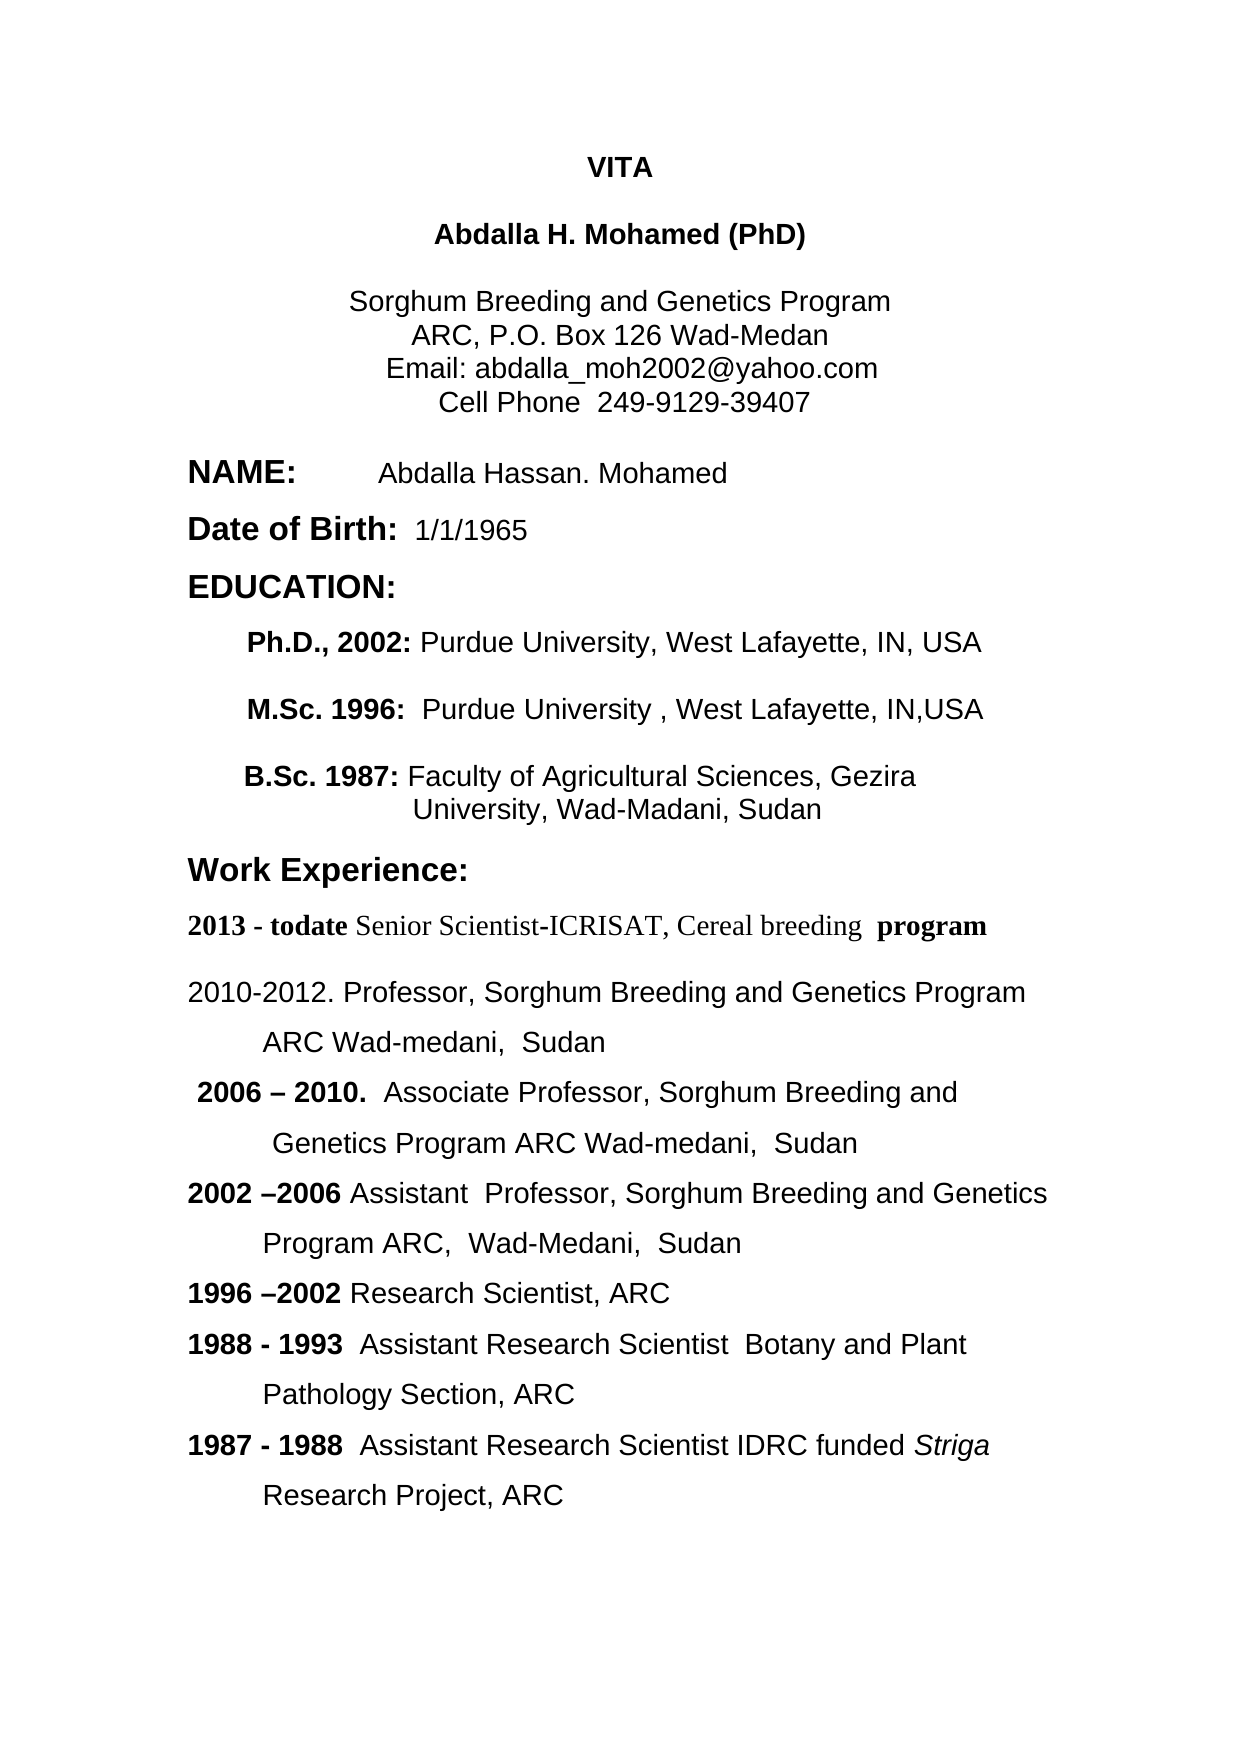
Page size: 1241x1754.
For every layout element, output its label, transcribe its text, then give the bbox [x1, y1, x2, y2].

title ARC, P.O. Box 126 Wad-Medan [187, 318, 1053, 351]
text M.Sc. 1996: Purdue University , West Lafayette, IN,USA [247, 692, 1053, 725]
text Work Experience: [187, 850, 1053, 888]
title Cell Phone 249-9129-39407 [187, 385, 1053, 418]
text NAME: Abdalla Hassan. Mohamed [187, 452, 1053, 490]
title VITA [187, 150, 1053, 183]
title Email: abdalla_moh2002@yahoo.com [187, 351, 1053, 385]
text 2002 –2006 Assistant Professor, Sorghum Breeding and Genetics Program ARC, Wad-Medani, Sudan [187, 1176, 1053, 1260]
text Ph.D., 2002: Purdue University, West Lafayette, IN, USA [247, 625, 1053, 658]
subtitle University, Wad-Madani, Sudan [412, 792, 1053, 826]
subtitle B.Sc. 1987: Faculty of Agricultural Sciences, Gezira [244, 759, 1053, 792]
text 1988 - 1993 Assistant Research Scientist Botany and Plant Pathology Section, ARC [187, 1327, 1053, 1411]
text EDUCATION: [187, 567, 1053, 606]
text 2010-2012. Professor, Sorghum Breeding and Genetics Program ARC Wad-medani, Sudan [187, 975, 1053, 1058]
text Date of Birth: 1/1/1965 [187, 509, 1053, 548]
title Abdalla H. Mohamed (PhD) [187, 217, 1053, 251]
text 2006 – 2010. Associate Professor, Sorghum Breeding and Genetics Program ARC Wad-medani, Sudan [197, 1075, 1053, 1159]
text 1996 –2002 Research Scientist, ARC [187, 1277, 1053, 1310]
text 2013 - todate Senior Scientist-ICRISAT, Cereal breeding program [187, 908, 1053, 941]
title Sorghum Breeding and Genetics Program [187, 284, 1053, 318]
text 1987 - 1988 Assistant Research Scientist IDRC funded Striga Research Project, ARC [187, 1427, 1053, 1511]
